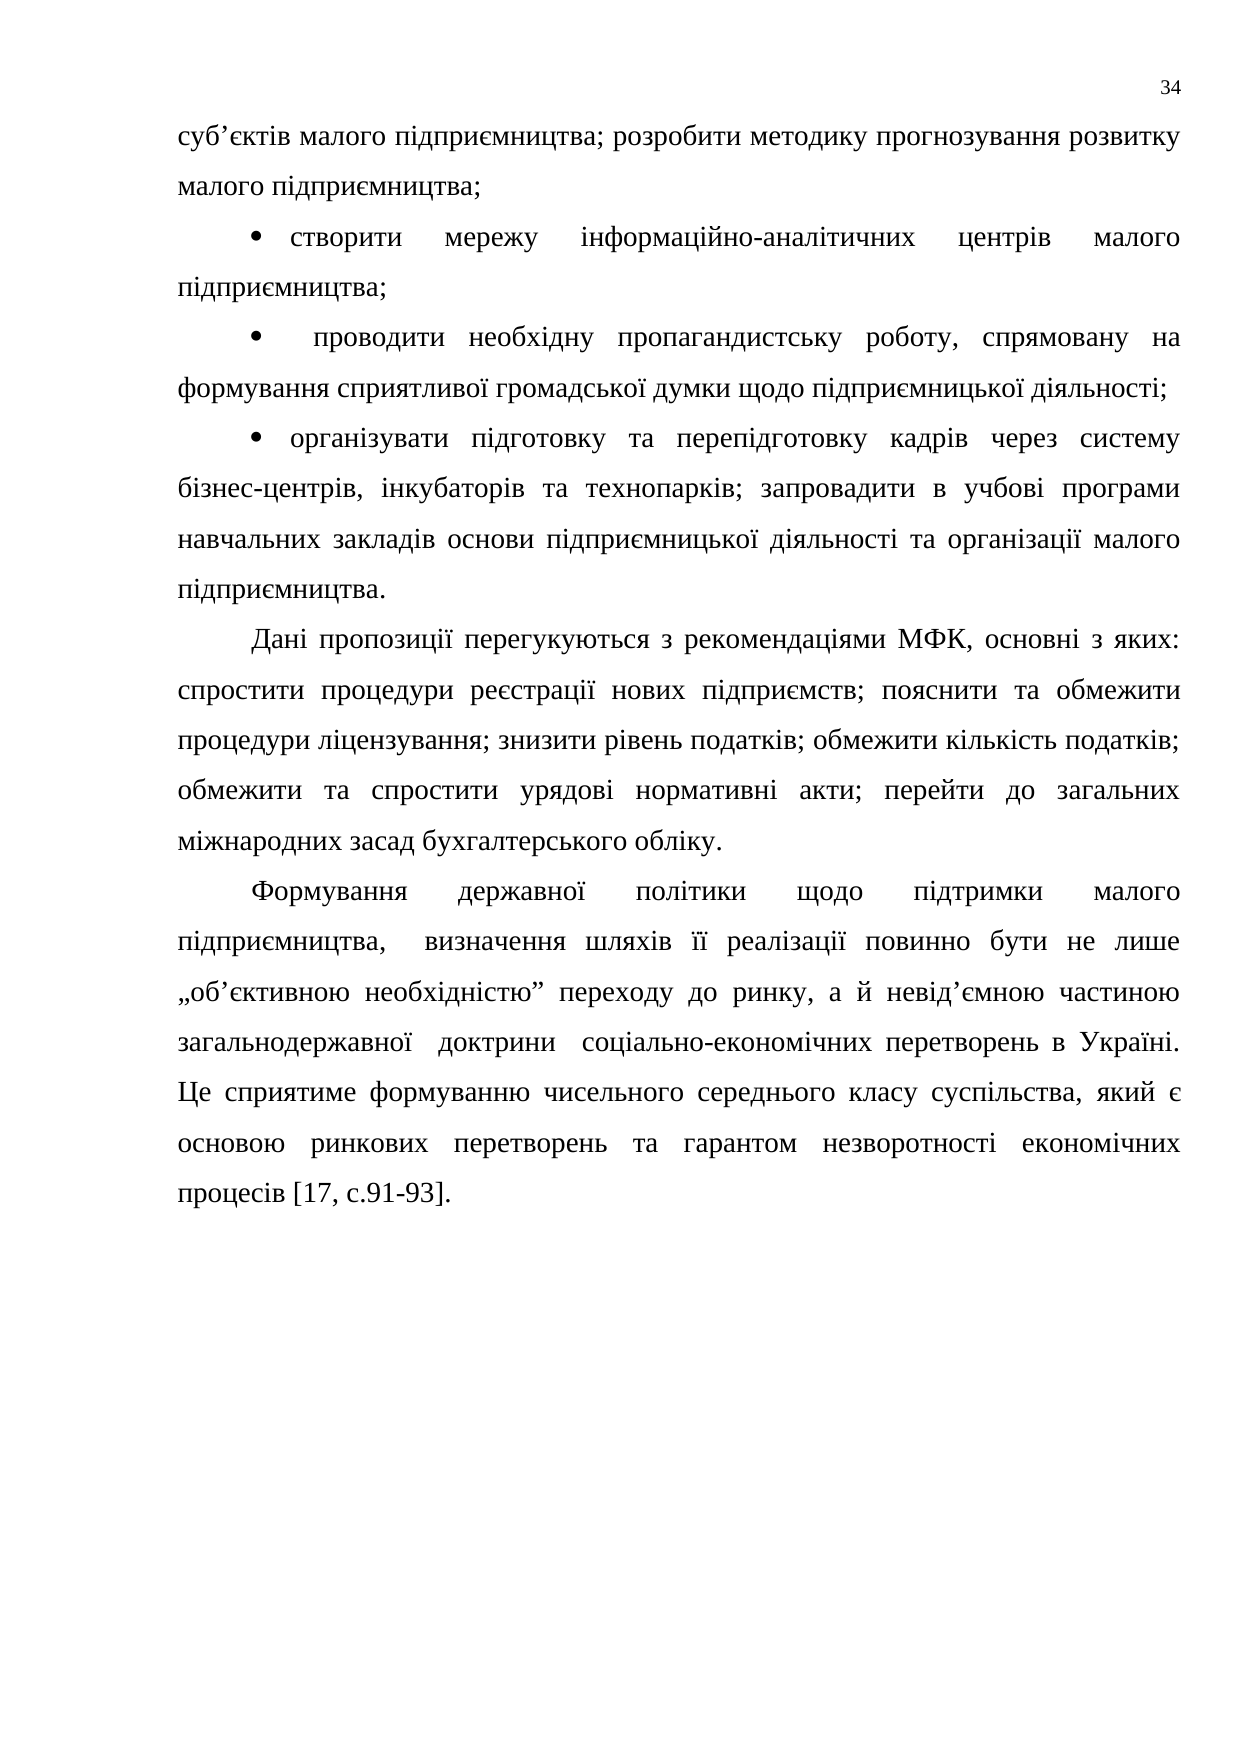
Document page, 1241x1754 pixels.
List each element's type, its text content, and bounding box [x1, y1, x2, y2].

list організувати підготовку та перепідготовку кадрів через систему бізнес-центрів, інкубаторів та технопарків; запровадити в учбові програми навчальних закладів основи підприємницької діяльності та організації малого підприємництва. [177, 420, 1181, 605]
title Дані пропозиції перегукуються з рекомендаціями МФК, основні з яких: спростити процедури реєстрації нових підприємств; пояснити та обмежити процедури ліцензування; знизити рівень податків; обмежити кількість податків; обмежити та спростити урядові нормативні акти; перейти до загальних міжнародних засад бухгалтерського обліку. [177, 622, 1181, 856]
text Формування державної політики щодо підтримки малого підприємництва, визначення шляхів її реалізації повинно бути не лише „об’єктивною необхідністю” переходу до ринку, а й невід’ємною частиною загальнодержавної доктрини соціально-економічних перетворень в Україні. Це сприятиме формуванню чисельного середнього класу суспільства, який є основою ринкових перетворень та гарантом незворотності економічних процесів [17, с.91-93]. [177, 873, 1181, 1208]
list створити мережу інформаційно-аналітичних центрів малого підприємництва; [177, 219, 1181, 303]
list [177, 118, 1181, 202]
list проводити необхідну пропагандистську роботу, спрямовану на формування сприятливої громадської думки щодо підприємницької діяльності; [177, 319, 1181, 403]
